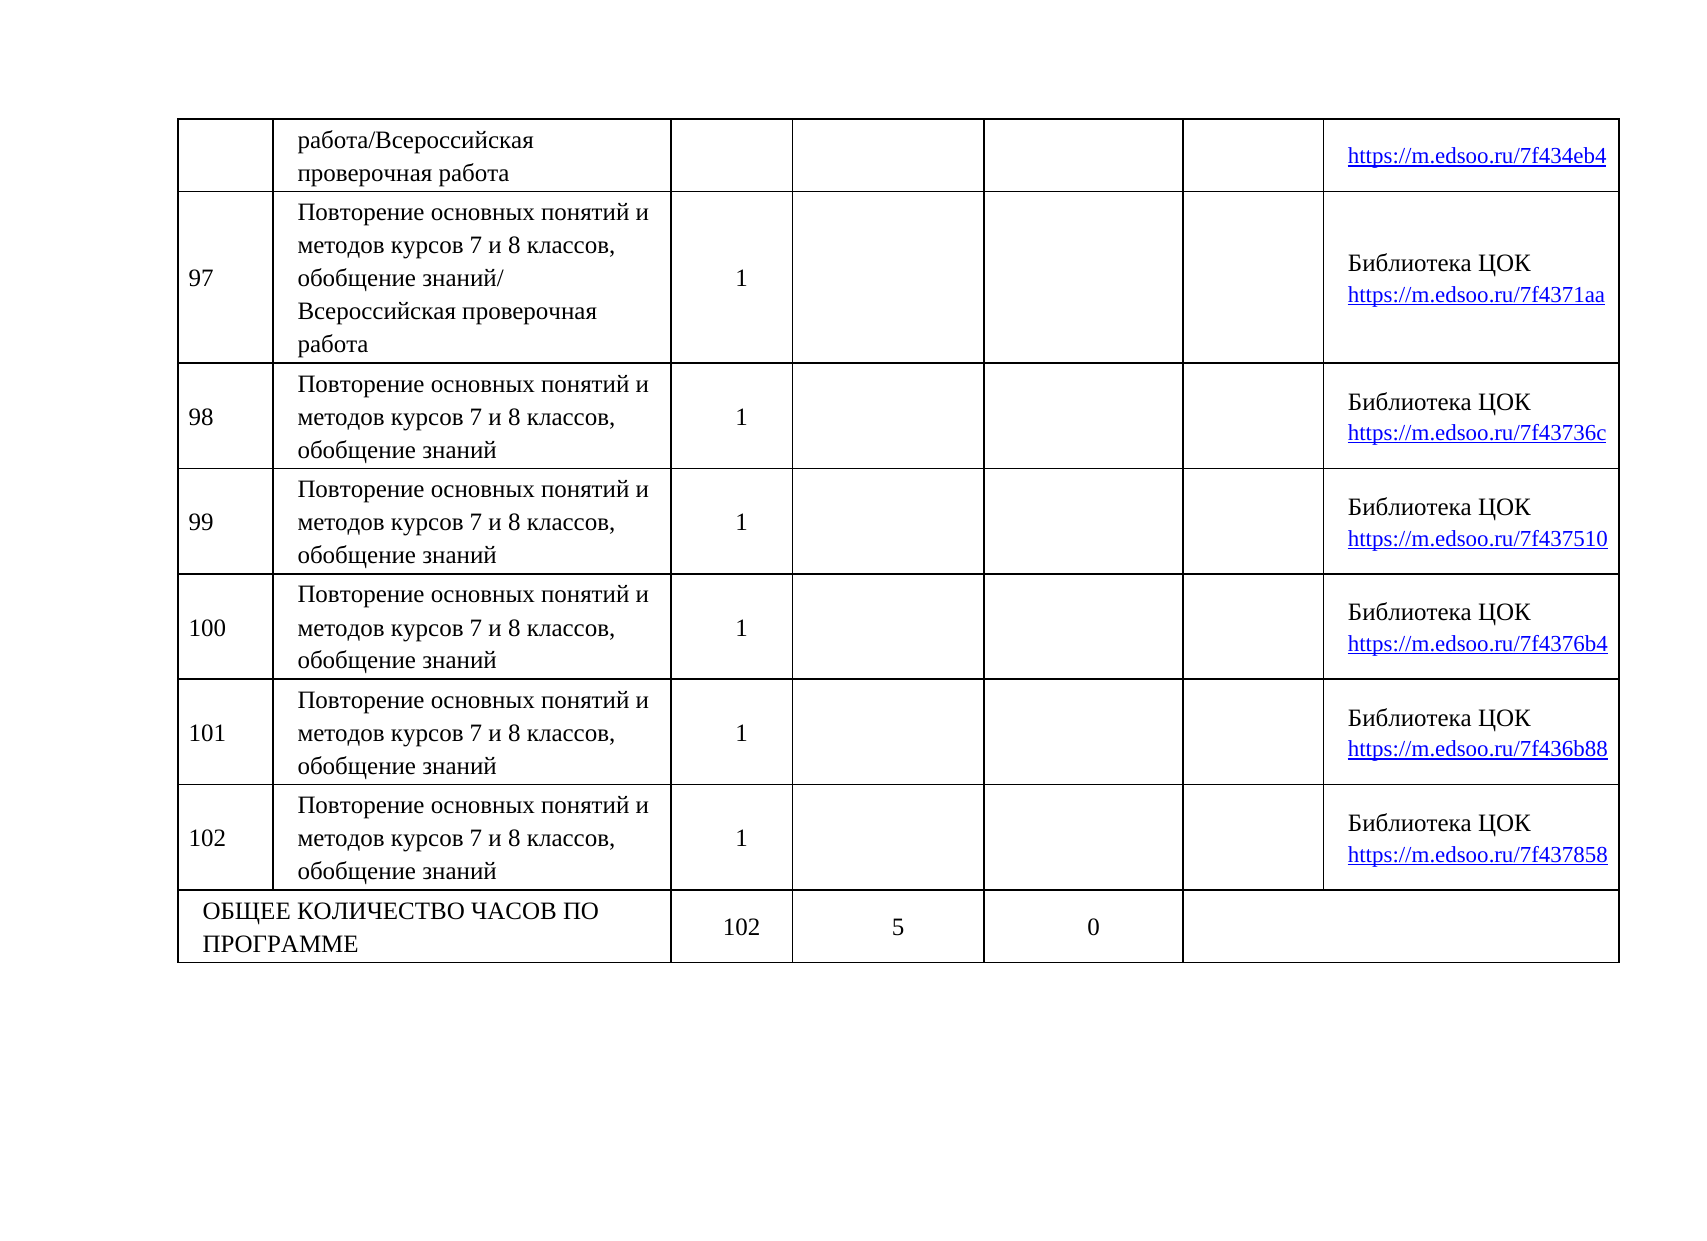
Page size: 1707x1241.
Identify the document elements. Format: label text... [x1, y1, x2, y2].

table_cell 96 [179, 120, 272, 191]
table_cell Библиотека ЦОК https://m.edsoo.ru/7f436b88 [1324, 680, 1618, 784]
table_cell [793, 680, 983, 784]
table_cell [985, 680, 1182, 784]
table_cell 1 [672, 120, 792, 191]
table_cell [985, 120, 1182, 191]
table_cell [985, 192, 1182, 362]
table_cell [1184, 192, 1323, 362]
table_cell 1 [672, 680, 792, 784]
table_cell [1184, 785, 1323, 889]
table_cell 1 [793, 120, 983, 191]
table_cell 1 [672, 785, 792, 889]
table_cell Повторение основных понятий и методов курсов 7 и 8 классов, обобщение знаний [274, 680, 670, 784]
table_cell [274, 120, 670, 191]
table_cell Повторение основных понятий и методов курсов 7 и 8 классов, обобщение знаний [274, 785, 670, 889]
table_cell [1184, 575, 1323, 678]
table_cell [985, 785, 1182, 889]
table_cell [985, 575, 1182, 678]
table_cell 1 [672, 575, 792, 678]
table_cell 5 [793, 891, 983, 961]
table_cell [793, 192, 983, 362]
table_cell 98 [179, 364, 272, 467]
table_cell Библиотека ЦОК https://m.edsoo.ru/7f437858 [1324, 785, 1618, 889]
table_cell 102 [179, 785, 272, 889]
table_cell [1184, 891, 1618, 961]
table_cell 1 [672, 364, 792, 467]
table_cell [1184, 680, 1323, 784]
table_cell 100 [179, 575, 272, 678]
table_cell Повторение основных понятий и методов курсов 7 и 8 классов, обобщение знаний/ Всероссийская проверочная работа [274, 192, 670, 362]
table_cell Библиотека ЦОК https://m.edsoo.ru/7f437510 [1324, 469, 1618, 573]
table_cell Библиотека ЦОК https://m.edsoo.ru/7f43736c [1324, 364, 1618, 467]
table_cell [793, 469, 983, 573]
table_cell [985, 364, 1182, 467]
table_cell [793, 785, 983, 889]
table_cell 1 [672, 192, 792, 362]
table_cell Библиотека ЦОК https://m.edsoo.ru/7f4371aa [1324, 192, 1618, 362]
table_cell 102 [672, 891, 792, 961]
table_cell Повторение основных понятий и методов курсов 7 и 8 классов, обобщение знаний [274, 364, 670, 467]
table_cell [985, 469, 1182, 573]
table_cell 99 [179, 469, 272, 573]
table_cell Повторение основных понятий и методов курсов 7 и 8 классов, обобщение знаний [274, 575, 670, 678]
table_cell [793, 575, 983, 678]
table_cell 97 [179, 192, 272, 362]
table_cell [1324, 120, 1618, 191]
table_cell 101 [179, 680, 272, 784]
table_cell [1184, 120, 1323, 191]
table_cell Библиотека ЦОК https://m.edsoo.ru/7f4376b4 [1324, 575, 1618, 678]
table_cell 1 [672, 469, 792, 573]
table_cell ОБЩЕЕ КОЛИЧЕСТВО ЧАСОВ ПО ПРОГРАММЕ [179, 891, 670, 961]
table_cell 0 [985, 891, 1182, 961]
table_cell [1184, 364, 1323, 467]
table_cell Повторение основных понятий и методов курсов 7 и 8 классов, обобщение знаний [274, 469, 670, 573]
table_cell [793, 364, 983, 467]
table_cell [1184, 469, 1323, 573]
